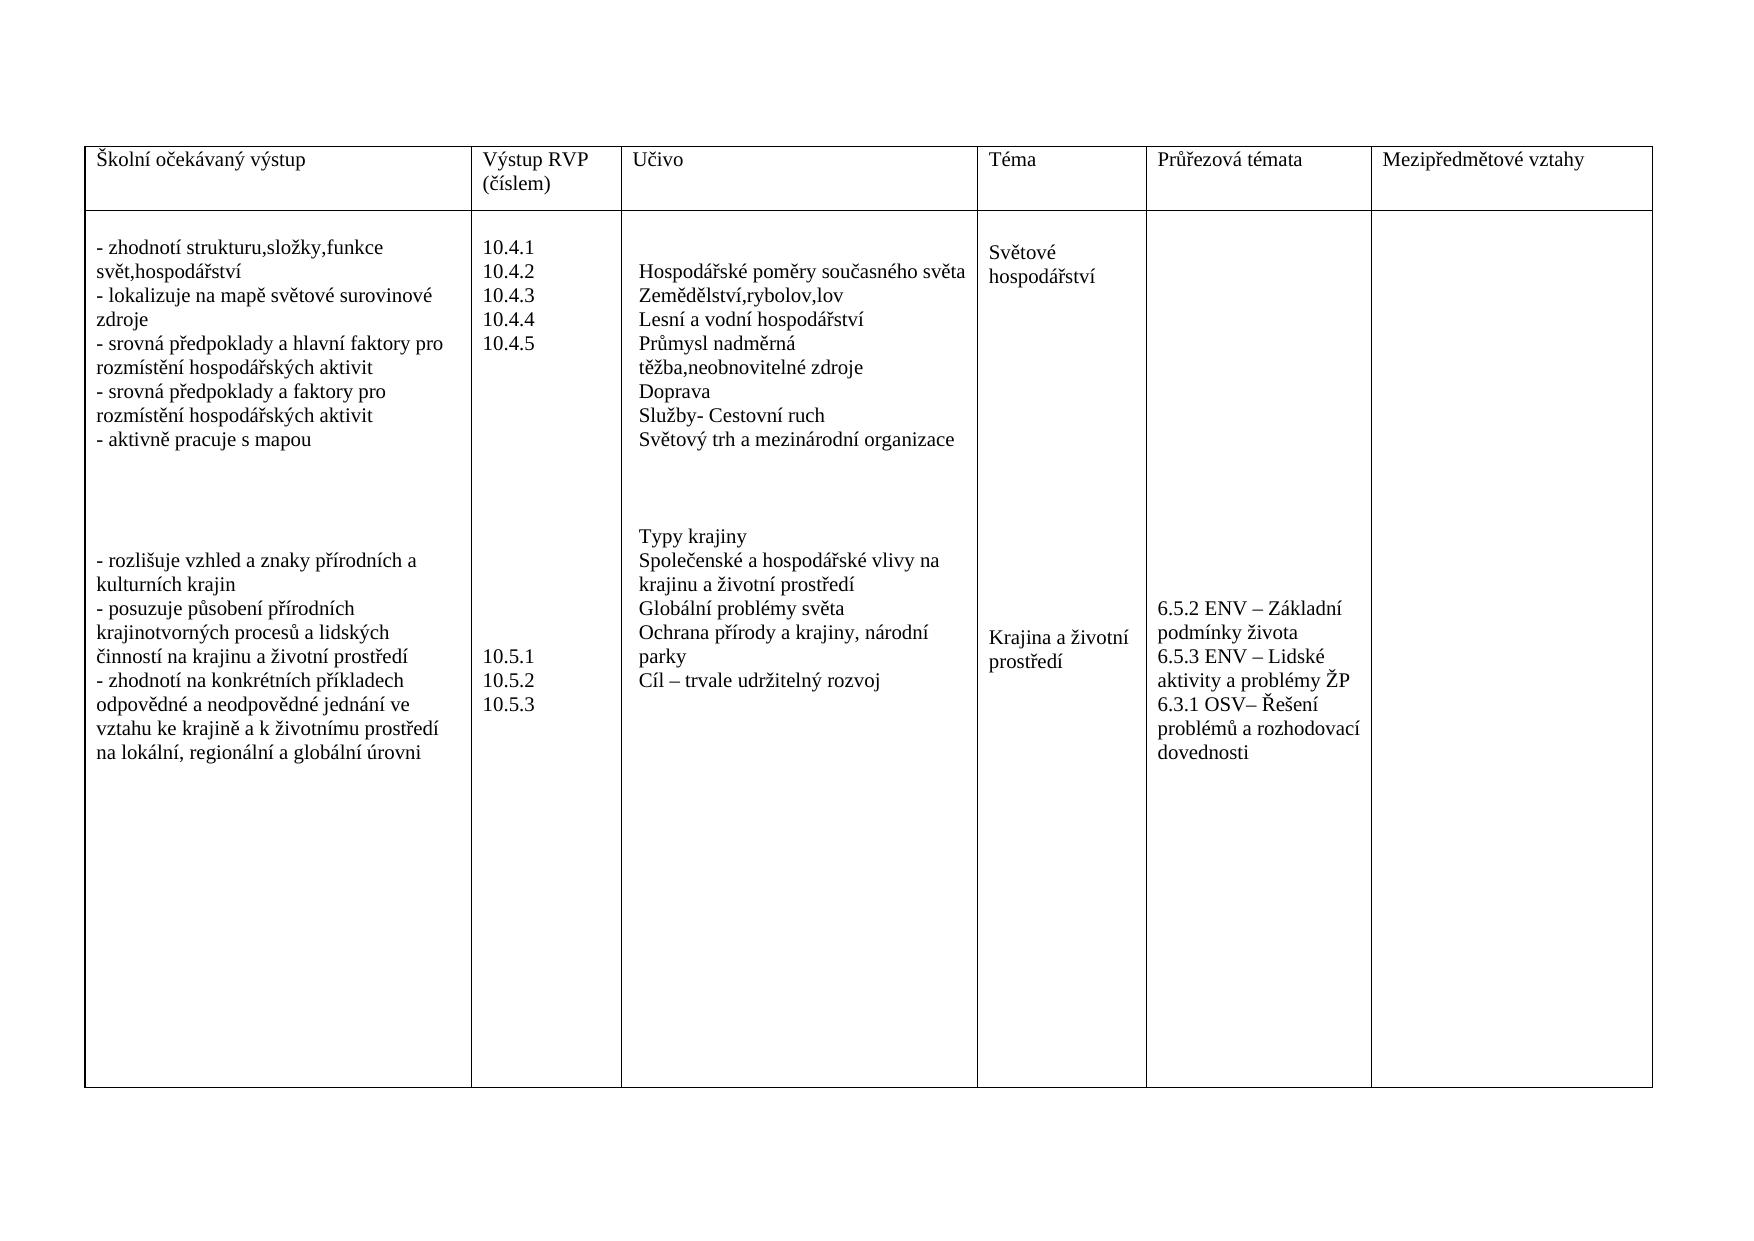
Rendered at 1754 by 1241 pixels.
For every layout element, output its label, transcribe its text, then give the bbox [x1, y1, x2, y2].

table_header Mezipředmětové vztahy [1372, 147, 1652, 210]
table_header Učivo [622, 147, 977, 210]
table_cell Hospodářské poměry současného světa Zemědělství,rybolov,lov Lesní a vodní hospodářství Průmysl nadměrná těžba,neobnovitelné zdroje Doprava Služby- Cestovní ruch Světový trh a mezinárodní organizace Typy krajiny Společenské a hospodářské vlivy na krajinu a životní prostředí Globální problémy světa Ochrana přírody a krajiny, národní parky Cíl – trvale udržitelný rozvoj [622, 211, 977, 1087]
table_cell [1372, 211, 1652, 1087]
table_cell 6.5.2 ENV – Základní podmínky života 6.5.3 ENV – Lidské aktivity a problémy ŽP 6.3.1 OSV– Řešení problémů a rozhodovací dovednosti [1147, 211, 1371, 1087]
table_header Výstup RVP (číslem) [472, 147, 621, 210]
table_cell - zhodnotí strukturu,složky,funkce svět,hospodářství - lokalizuje na mapě světové surovinové zdroje - srovná předpoklady a hlavní faktory pro rozmístění hospodářských aktivit - srovná předpoklady a faktory pro rozmístění hospodářských aktivit - aktivně pracuje s mapou - rozlišuje vzhled a znaky přírodních a kulturních krajin - posuzuje působení přírodních krajinotvorných procesů a lidských činností na krajinu a životní prostředí - zhodnotí na konkrétních příkladech odpovědné a neodpovědné jednání ve vztahu ke krajině a k životnímu prostředí na lokální, regionální a globální úrovni [86, 211, 471, 1087]
table_header Průřezová témata [1147, 147, 1371, 210]
table_header Téma [978, 147, 1146, 210]
table_header Školní očekávaný výstup [86, 147, 471, 210]
table_cell Světové hospodářství Krajina a životní prostředí [978, 211, 1146, 1087]
table_cell 10.4.1 10.4.2 10.4.3 10.4.4 10.4.5 10.5.1 10.5.2 10.5.3 [472, 211, 621, 1087]
